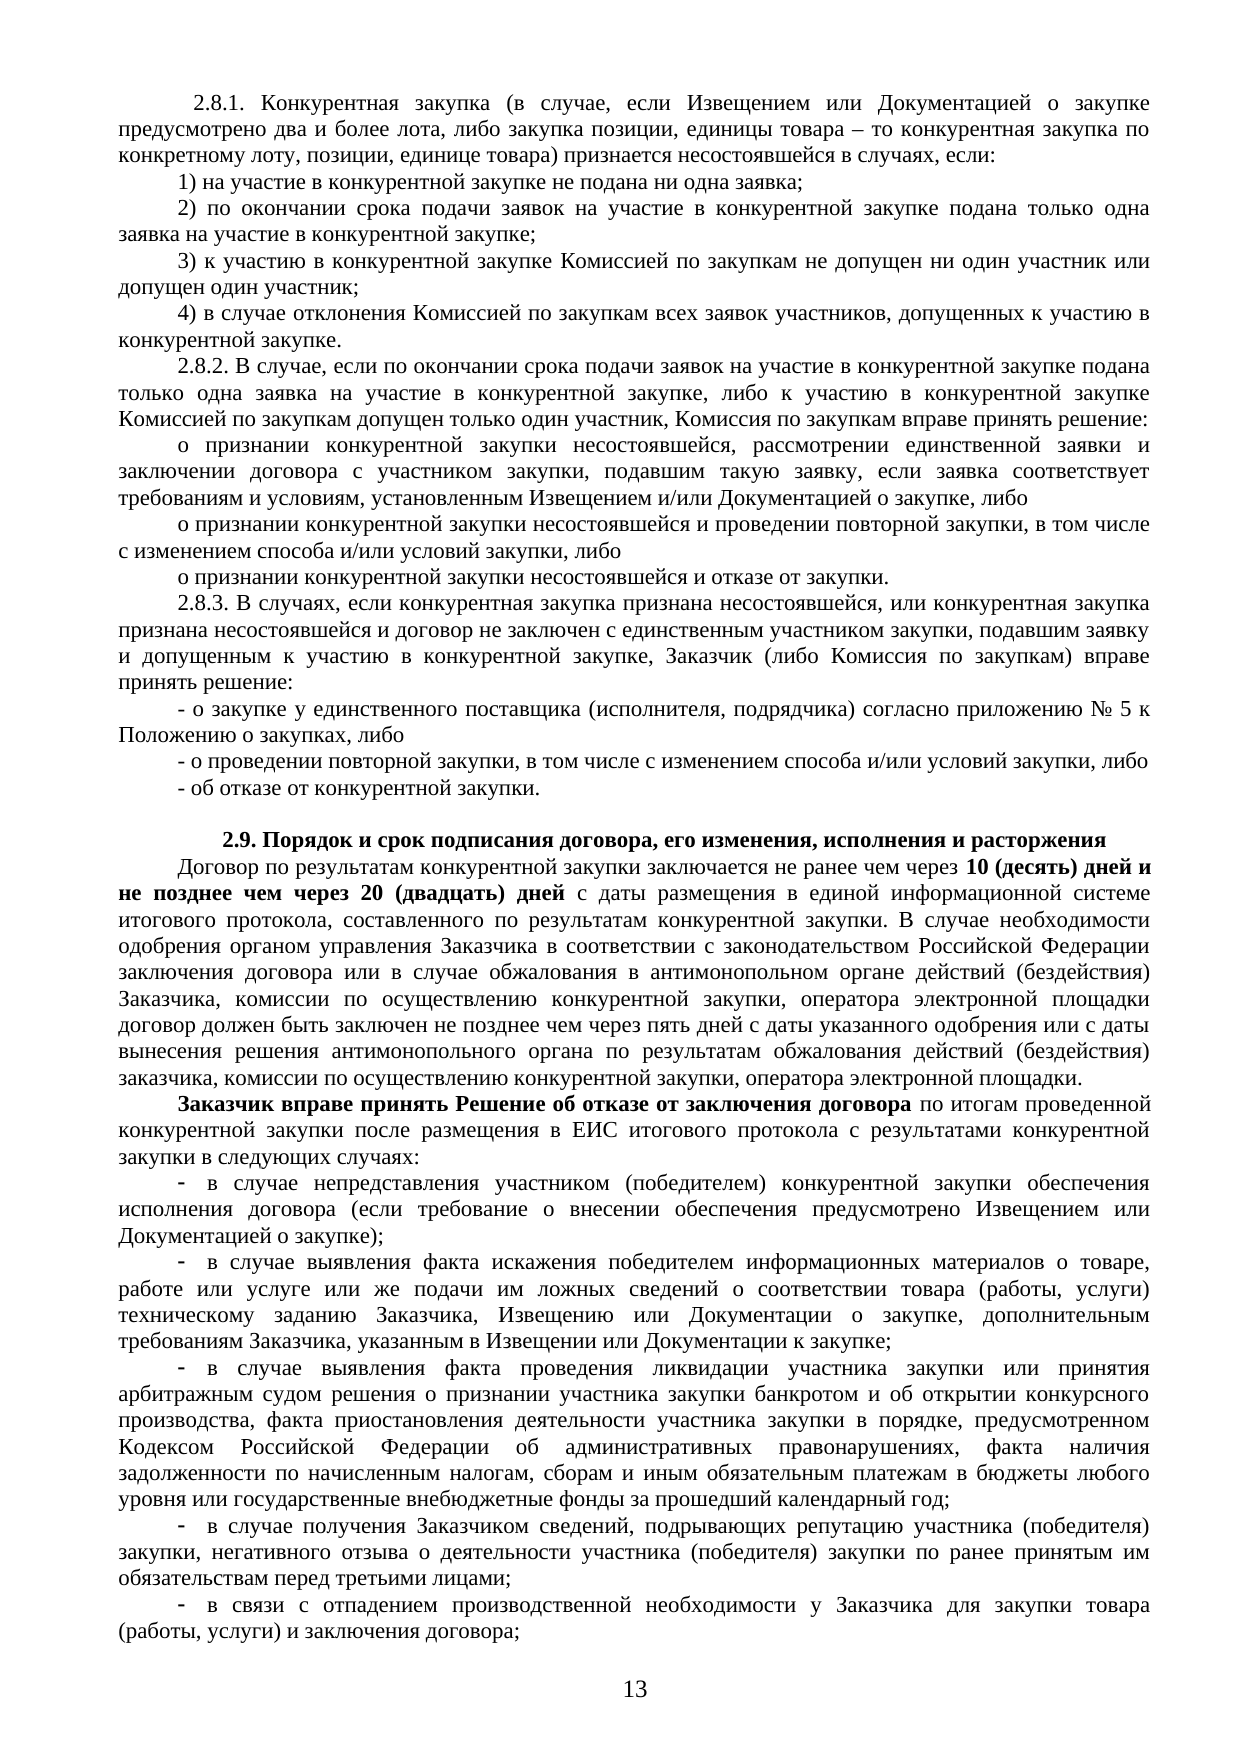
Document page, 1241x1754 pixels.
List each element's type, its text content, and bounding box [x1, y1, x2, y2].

text - об отказе от конкурентной закупки. [118, 774, 1152, 800]
text о признании конкурентной закупки несостоявшейся и проведении повторной закупки, в том числе с изменением способа и/или условий закупки, либо [118, 510, 1152, 563]
text 2.8.2. В случае, если по окончании срока подачи заявок на участие в конкурентной закупке подана только одна заявка на участие в конкурентной закупке, либо к участию в конкурентной закупке Комиссией по закупкам допущен только один участник, Комиссия по закупкам вправе принять решение: [118, 352, 1152, 431]
text о признании конкурентной закупки несостоявшейся и отказе от закупки. [118, 563, 1152, 589]
text 2) по окончании срока подачи заявок на участие в конкурентной закупке подана только одна заявка на участие в конкурентной закупке; [118, 194, 1152, 247]
text - о закупке у единственного поставщика (исполнителя, подрядчика) согласно приложению № 5 к Положению о закупках, либо [118, 695, 1152, 747]
list в связи с отпадением производственной необходимости у Заказчика для закупки товара (работы, услуги) и заключения договора; [118, 1591, 1152, 1643]
list в случае получения Заказчиком сведений, подрывающих репутацию участника (победителя) закупки, негативного отзыва о деятельности участника (победителя) закупки по ранее принятым им обязательствам перед третьими лицами; [118, 1512, 1152, 1591]
list в случае выявления факта проведения ликвидации участника закупки или принятия арбитражным судом решения о признании участника закупки банкротом и об открытии конкурсного производства, факта приостановления деятельности участника закупки в порядке, предусмотренном Кодексом Российской Федерации об административных правонарушениях, факта наличия задолженности по начисленным налогам, сборам и иным обязательным платежам в бюджеты любого уровня или государственные внебюджетные фонды за прошедший календарный год; [118, 1354, 1152, 1512]
text Заказчик вправе принять Решение об отказе от заключения договора по итогам проведенной конкурентной закупки после размещения в ЕИС итогового протокола с результатами конкурентной закупки в следующих случаях: [118, 1090, 1152, 1169]
list в случае выявления факта искажения победителем информационных материалов о товаре, работе или услуге или же подачи им ложных сведений о соответствии товара (работы, услуги) техническому заданию Заказчика, Извещению или Документации о закупке, дополнительным требованиям Заказчика, указанным в Извещении или Документации к закупке; [118, 1248, 1152, 1354]
list в случае непредставления участником (победителем) конкурентной закупки обеспечения исполнения договора (если требование о внесении обеспечения предусмотрено Извещением или Документацией о закупке); [118, 1169, 1152, 1248]
text о признании конкурентной закупки несостоявшейся, рассмотрении единственной заявки и заключении договора с участником закупки, подавшим такую заявку, если заявка соответствует требованиям и условиям, установленным Извещением и/или Документацией о закупке, либо [118, 431, 1152, 510]
text 2.9. Порядок и срок подписания договора, его изменения, исполнения и расторжения [118, 827, 1152, 853]
text Договор по результатам конкурентной закупки заключается не ранее чем через 10 (десять) дней и не позднее чем через 20 (двадцать) дней с даты размещения в единой информационной системе итогового протокола, составленного по результатам конкурентной закупки. В случае необходимости одобрения органом управления Заказчика в соответствии с законодательством Российской Федерации заключения договора или в случае обжалования в антимонопольном органе действий (бездействия) Заказчика, комиссии по осуществлению конкурентной закупки, оператора электронной площадки договор должен быть заключен не позднее чем через пять дней с даты указанного одобрения или с даты вынесения решения антимонопольного органа по результатам обжалования действий (бездействия) заказчика, комиссии по осуществлению конкурентной закупки, оператора электронной площадки. [118, 853, 1152, 1090]
text 3) к участию в конкурентной закупке Комиссией по закупкам не допущен ни один участник или допущен один участник; [118, 247, 1152, 299]
text 4) в случае отклонения Комиссией по закупкам всех заявок участников, допущенных к участию в конкурентной закупке. [118, 299, 1152, 352]
text - о проведении повторной закупки, в том числе с изменением способа и/или условий закупки, либо [118, 747, 1152, 774]
text 2.8.1. Конкурентная закупка (в случае, если Извещением или Документацией о закупке предусмотрено два и более лота, либо закупка позиции, единицы товара – то конкурентная закупка по конкретному лоту, позиции, единице товара) признается несостоявшейся в случаях, если: [118, 89, 1152, 168]
text 1) на участие в конкурентной закупке не подана ни одна заявка; [118, 168, 1152, 194]
text 2.8.3. В случаях, если конкурентная закупка признана несостоявшейся, или конкурентная закупка признана несостоявшейся и договор не заключен с единственным участником закупки, подавшим заявку и допущенным к участию в конкурентной закупке, Заказчик (либо Комиссия по закупкам) вправе принять решение: [118, 589, 1152, 695]
